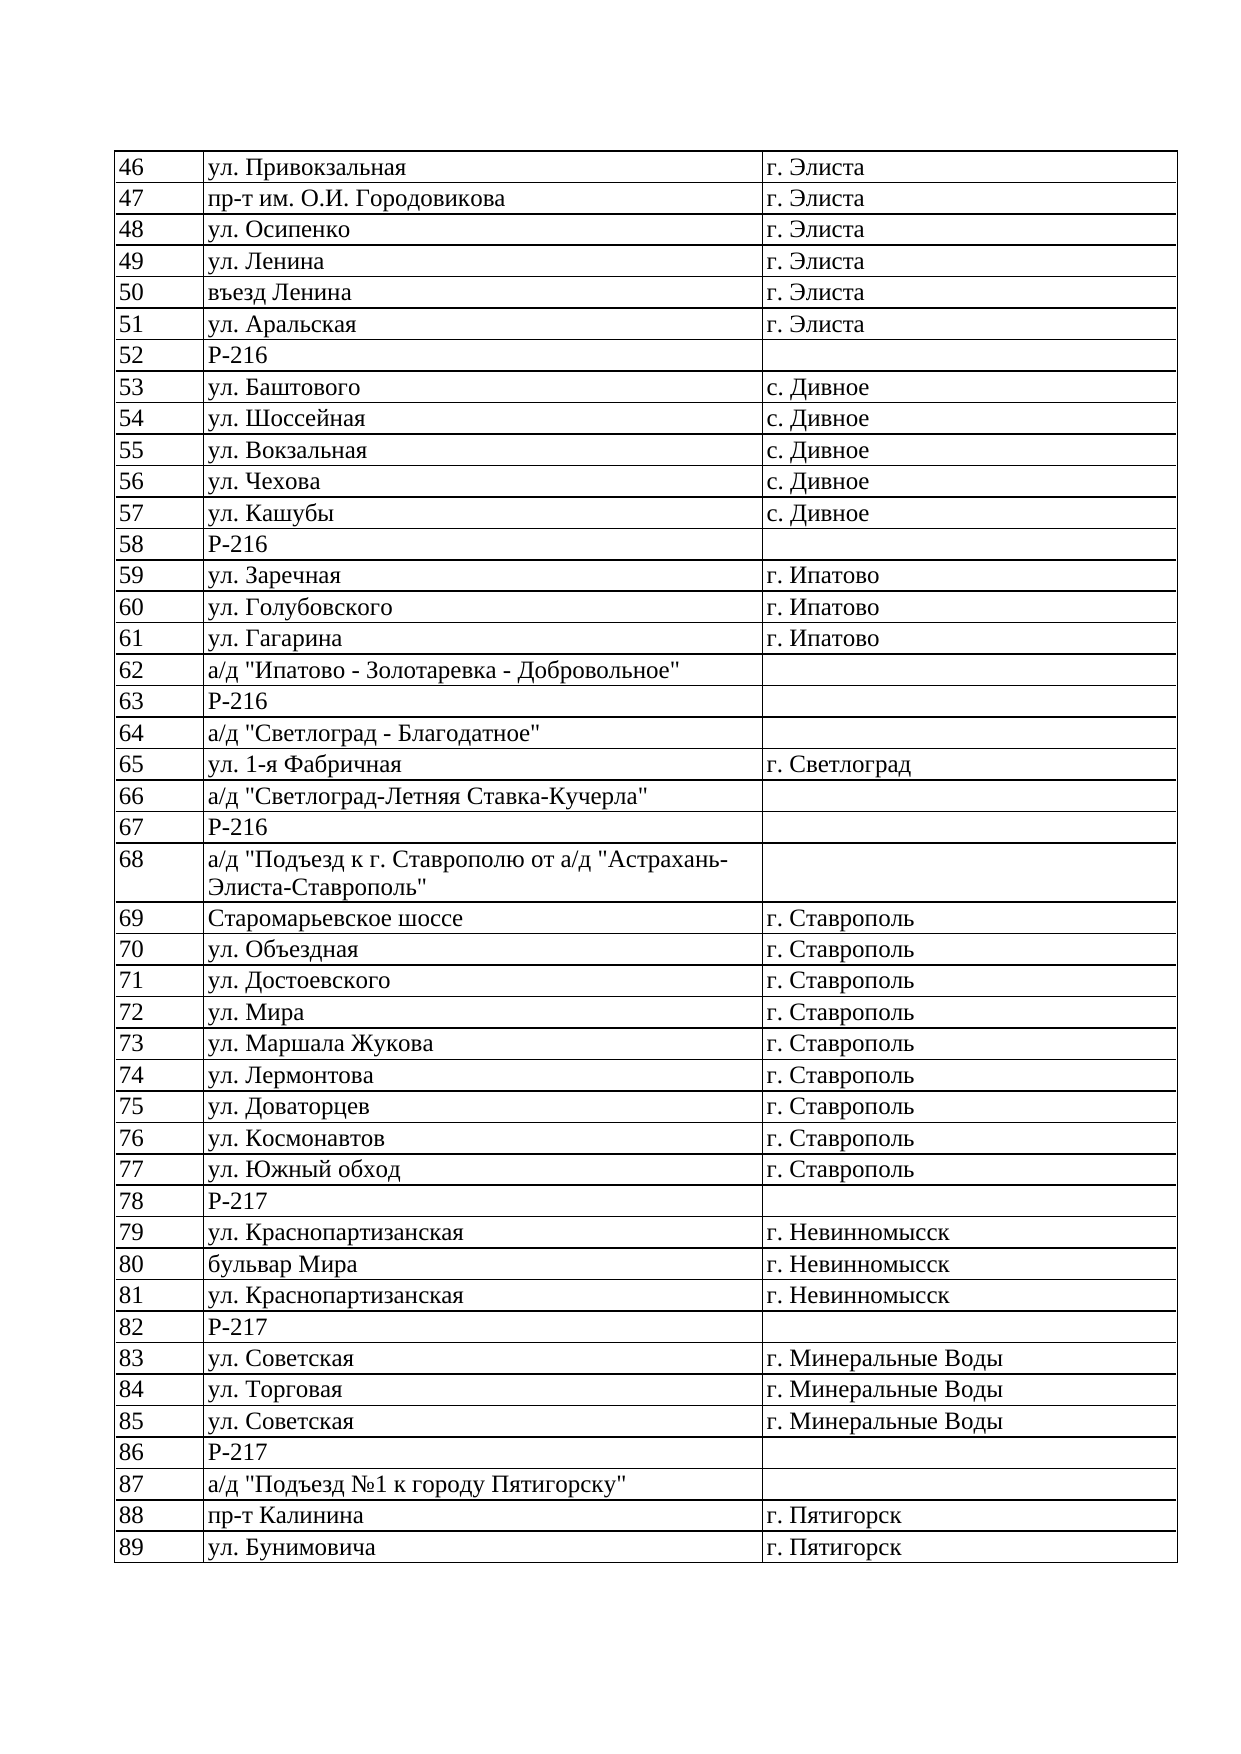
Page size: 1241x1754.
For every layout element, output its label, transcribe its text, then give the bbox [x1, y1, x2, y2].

table_cell 64 [115, 717, 203, 748]
table_cell а/д "Ипатово - Золотаревка - Добровольное" [204, 655, 762, 685]
table_cell г. Элиста [763, 307, 1177, 339]
table_cell [763, 779, 1177, 811]
table_cell а/д "Подъезд №1 к городу Пятигорску" [204, 1469, 762, 1499]
table_cell ул. Космонавтов [204, 1123, 762, 1153]
table_cell 74 [115, 1060, 203, 1090]
table_cell 83 [115, 1343, 203, 1373]
table_cell [763, 339, 1177, 370]
table_cell г. Минеральные Воды [763, 1342, 1177, 1373]
table_cell Р-216 [204, 812, 762, 842]
table_cell 76 [115, 1123, 203, 1153]
table_cell 52 [115, 340, 203, 370]
table_cell 51 [115, 308, 203, 339]
table_cell 87 [115, 1469, 203, 1499]
table_cell ул. Советская [204, 1406, 762, 1436]
table_cell [763, 811, 1177, 842]
table_cell 73 [115, 1028, 203, 1058]
table_cell 53 [115, 371, 203, 402]
table_cell 48 [115, 214, 203, 244]
table_cell г. Ставрополь [763, 1153, 1177, 1184]
table_cell пр-т им. О.И. Городовикова [204, 183, 762, 213]
table_cell ул. Доваторцев [204, 1092, 762, 1121]
table_cell 82 [115, 1311, 203, 1342]
table_cell 77 [115, 1154, 203, 1184]
table_cell ул. Гагарина [204, 623, 762, 653]
table_cell г. Невинномысск [763, 1216, 1177, 1247]
table_cell г. Светлоград [763, 748, 1177, 779]
table_cell 80 [115, 1248, 203, 1279]
table_cell ул. Заречная [204, 561, 762, 590]
table_cell г. Пятигорск [763, 1499, 1177, 1530]
table_cell г. Элиста [763, 244, 1177, 276]
table_cell 61 [115, 623, 203, 653]
table_cell ул. Достоевского [204, 966, 762, 996]
table_cell ул. Бунимовича [204, 1532, 762, 1562]
table_cell Р-216 [204, 340, 762, 370]
table_cell г. Ставрополь [763, 1121, 1177, 1153]
table_cell 49 [115, 245, 203, 276]
table_cell ул. Осипенко [204, 215, 762, 244]
table_cell ул. Краснопартизанская [204, 1280, 762, 1310]
table_cell а/д "Светлоград-Летняя Ставка-Кучерла" [204, 781, 762, 811]
table_cell [763, 716, 1177, 748]
table_cell 58 [115, 529, 203, 559]
table_cell [763, 842, 1177, 901]
table_cell ул. Маршала Жукова [204, 1029, 762, 1058]
table_cell [763, 528, 1177, 559]
table_cell 60 [115, 591, 203, 622]
table_cell с. Дивное [763, 465, 1177, 496]
table_cell ул. Вокзальная [204, 435, 762, 464]
table_cell Р-217 [204, 1186, 762, 1216]
table_cell 54 [115, 403, 203, 433]
table_cell пр-т Калинина [204, 1501, 762, 1530]
table_cell [763, 653, 1177, 685]
table_cell г. Минеральные Воды [763, 1373, 1177, 1404]
table_cell ул. Аральская [204, 309, 762, 339]
table_cell 81 [115, 1280, 203, 1310]
table_cell г. Невинномысск [763, 1279, 1177, 1310]
table_cell 50 [115, 277, 203, 307]
table_cell г. Элиста [763, 213, 1177, 244]
table_cell 46 [115, 152, 203, 181]
table_cell г. Ставрополь [763, 1059, 1177, 1090]
table_cell ул. Чехова [204, 466, 762, 496]
table_cell ул. Торговая [204, 1375, 762, 1404]
table_cell Р-216 [204, 529, 762, 559]
table_cell с. Дивное [763, 433, 1177, 464]
table_cell ул. Баштового [204, 372, 762, 402]
table_cell г. Ставрополь [763, 1090, 1177, 1121]
table_cell Старомарьевское шоссе [204, 903, 762, 933]
table_cell 88 [115, 1500, 203, 1530]
table_cell ул. Ленина [204, 246, 762, 276]
table_cell 78 [115, 1185, 203, 1216]
table_cell ул. Объездная [204, 934, 762, 964]
table_cell ул. Привокзальная [204, 152, 762, 181]
table_cell 84 [115, 1374, 203, 1404]
table_cell 71 [115, 965, 203, 996]
table_cell 56 [115, 466, 203, 496]
table_cell г. Элиста [763, 276, 1177, 307]
table_cell 79 [115, 1217, 203, 1247]
table_cell 59 [115, 560, 203, 590]
table_cell г. Элиста [763, 152, 1177, 181]
table_cell г. Ставрополь [763, 964, 1177, 996]
table_cell г. Ставрополь [763, 901, 1177, 933]
table_cell ул. Шоссейная [204, 403, 762, 433]
table_cell ул. Лермонтова [204, 1060, 762, 1090]
table_cell г. Ипатово [763, 590, 1177, 622]
table_cell а/д "Подъезд к г. Ставрополю от а/д "Астрахань-Элиста-Ставрополь" [204, 844, 762, 901]
table_cell [763, 1436, 1177, 1467]
table_cell 70 [115, 934, 203, 964]
table_cell 47 [115, 183, 203, 213]
table_cell 63 [115, 686, 203, 716]
table_cell г. Ставрополь [763, 1027, 1177, 1058]
table_cell г. Ипатово [763, 622, 1177, 653]
table_cell г. Элиста [763, 181, 1177, 213]
table_cell [763, 1310, 1177, 1342]
table_cell ул. Кашубы [204, 498, 762, 527]
table_cell г. Невинномысск [763, 1247, 1177, 1279]
table_cell а/д "Светлоград - Благодатное" [204, 718, 762, 748]
table_cell ул. 1-я Фабричная [204, 749, 762, 779]
table_cell г. Ставрополь [763, 933, 1177, 964]
table_cell [763, 1468, 1177, 1499]
table_cell с. Дивное [763, 402, 1177, 433]
table_cell с. Дивное [763, 496, 1177, 527]
table_cell 89 [115, 1531, 203, 1562]
table_cell ул. Южный обход [204, 1155, 762, 1184]
table_cell 72 [115, 997, 203, 1027]
table_cell Р-216 [204, 686, 762, 716]
table_cell 67 [115, 812, 203, 842]
table_cell въезд Ленина [204, 277, 762, 307]
table_cell ул. Голубовского [204, 592, 762, 622]
table_cell 66 [115, 780, 203, 811]
table_cell с. Дивное [763, 370, 1177, 402]
table_cell 57 [115, 497, 203, 527]
table_cell г. Минеральные Воды [763, 1405, 1177, 1436]
table_cell Р-217 [204, 1438, 762, 1467]
table_cell ул. Советская [204, 1343, 762, 1373]
table_cell 75 [115, 1091, 203, 1121]
table_cell 65 [115, 749, 203, 779]
table_cell 62 [115, 654, 203, 685]
table_cell ул. Мира [204, 997, 762, 1027]
table_cell г. Пятигорск [763, 1530, 1177, 1562]
table_cell 85 [115, 1406, 203, 1436]
table_cell 86 [115, 1437, 203, 1467]
table_cell г. Ипатово [763, 559, 1177, 590]
table_cell г. Ставрополь [763, 996, 1177, 1027]
table_cell 68 [115, 843, 203, 901]
table_cell бульвар Мира [204, 1249, 762, 1279]
table_cell ул. Краснопартизанская [204, 1217, 762, 1247]
table_cell 55 [115, 434, 203, 464]
table_cell Р-217 [204, 1312, 762, 1342]
table_cell [763, 1184, 1177, 1216]
table_cell 69 [115, 902, 203, 933]
table_cell [763, 685, 1177, 716]
